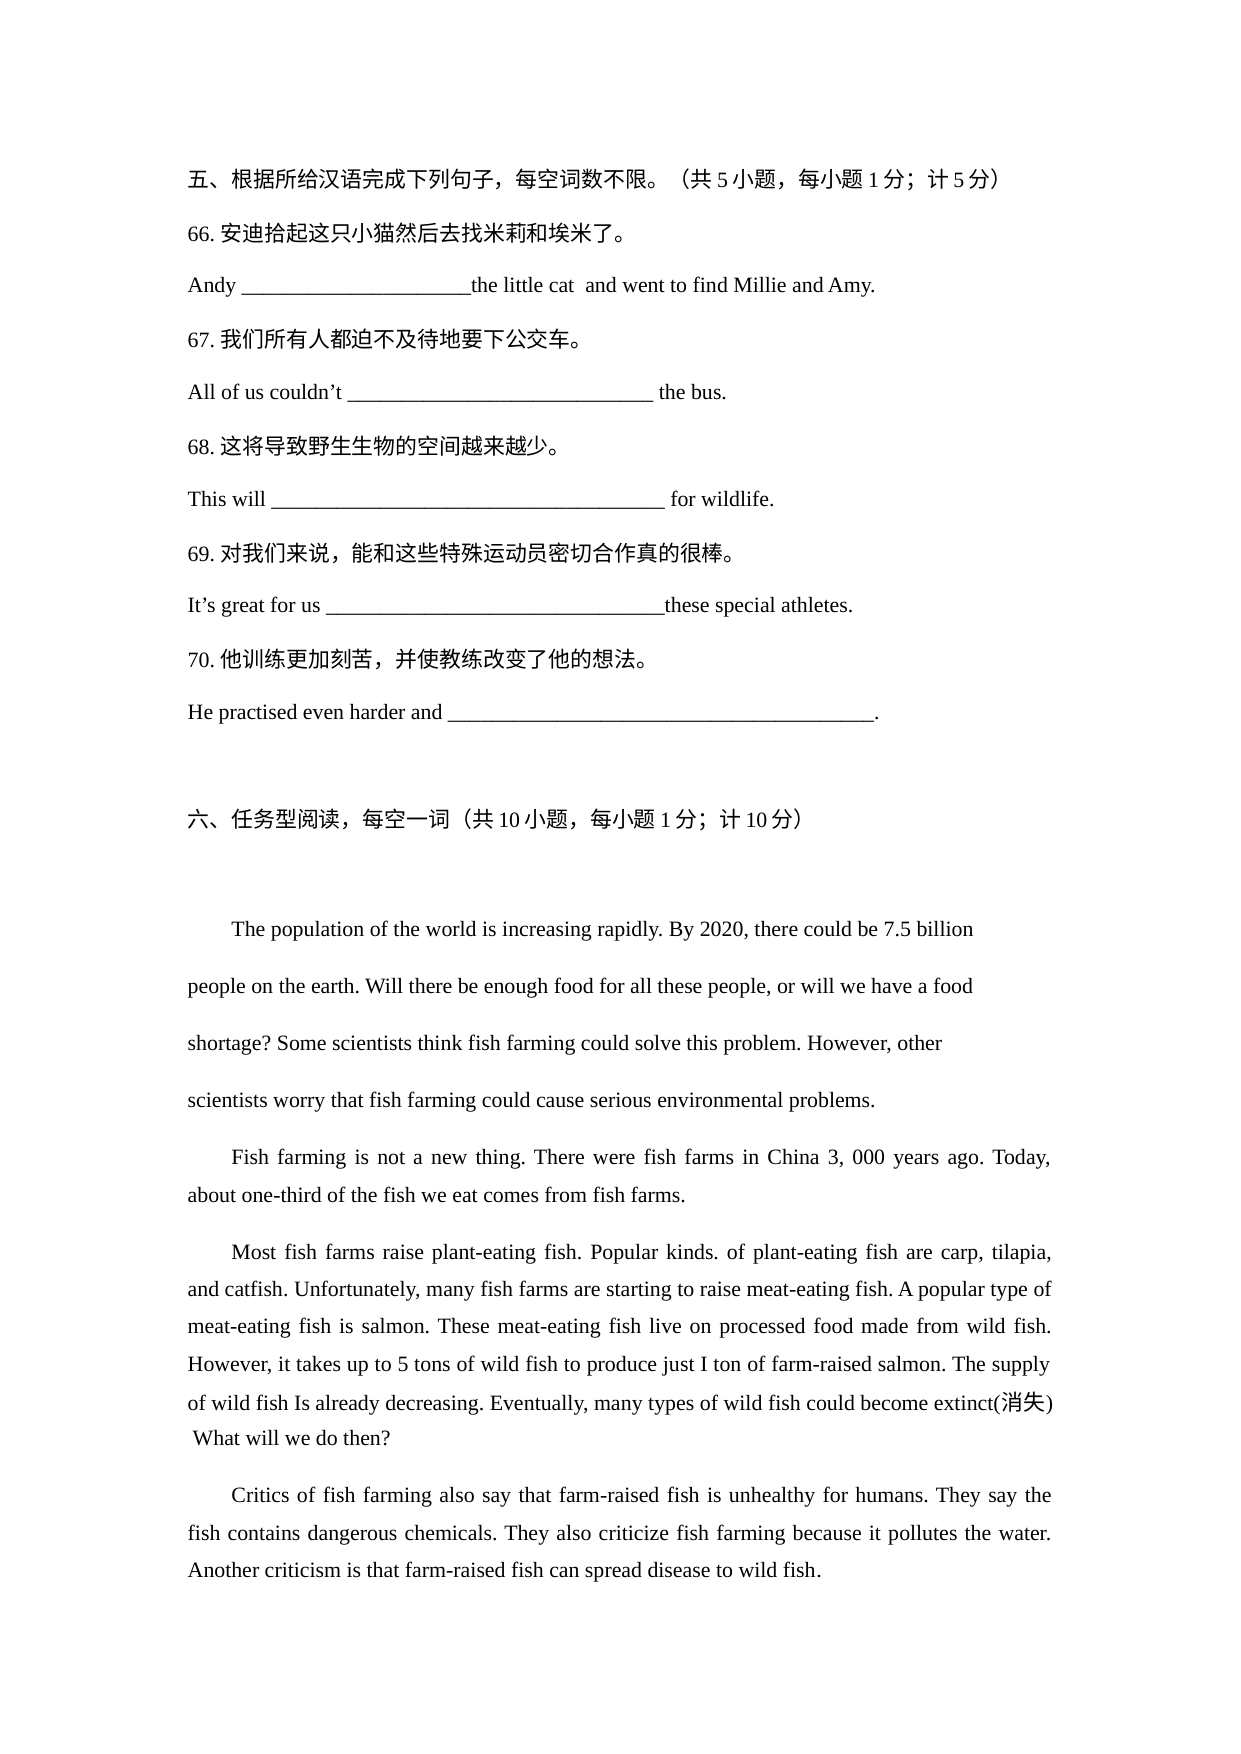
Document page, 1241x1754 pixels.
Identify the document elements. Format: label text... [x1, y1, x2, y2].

list 他训练更加刻苦，并使教练改变了他的想法。 [187, 642, 1053, 674]
list 我们所有人都迫不及待地要下公交车。 [187, 322, 1053, 354]
list Andy _____________________the little cat and went to find Millie and Amy. [187, 269, 1053, 301]
text The population of the world is increasing rapidly. By 2020, there could be 7.5 billion [187, 912, 1053, 945]
list He practised even harder and _______________________________________. [187, 695, 1053, 728]
list 这将导致野生生物的空间越来越少。 [187, 429, 1053, 461]
list 对我们来说，能和这些特殊运动员密切合作真的很棒。 [187, 535, 1053, 568]
list This will ____________________________________ for wildlife. [187, 482, 1053, 514]
list 根据所给汉语完成下列句子，每空词数不限。（共5小题，每小题1分；计5分） [187, 162, 1053, 194]
list All of us couldn’t ____________________________ the bus. [187, 375, 1053, 408]
text shortage? Some scientists think fish farming could solve this problem. However, other [187, 1027, 1053, 1059]
text Fish farming is not a new thing. There were fish farms in China 3, 000 years ago. Today, about one-third of the fish we eat comes from fish farms. [187, 1141, 1053, 1211]
text scientists worry that fish farming could cause serious environmental problems. [187, 1084, 1053, 1116]
list 六、任务型阅读，每空一词（共10小题，每小题1分；计10分） [187, 802, 1053, 834]
list 安迪拾起这只小猫然后去找米莉和埃米了。 [187, 215, 1053, 248]
text Critics of fish farming also say that farm-raised fish is unhealthy for humans. They say the fish contains dangerous chemicals. They also criticize fish farming because it pollutes the water. Another criticism is that farm-raised fish can spread disease to wild fish. [187, 1479, 1053, 1586]
list It’s great for us _______________________________these special athletes. [187, 589, 1053, 621]
text Most fish farms raise plant-eating fish. Popular kinds. of plant-eating fish are carp, tilapia, and catfish. Unfortunately, many fish farms are starting to raise meat-eating fish. A popular type of meat-eating fish is salmon. These meat-eating fish live on processed food made from wild fish. However, it takes up to 5 tons of wild fish to produce just I ton of farm-raised salmon. The supply of wild fish Is already decreasing. Eventually, many types of wild fish could become extinct(消失). What will we do then? [187, 1235, 1053, 1454]
text people on the earth. Will there be enough food for all these people, or will we have a food [187, 969, 1053, 1002]
